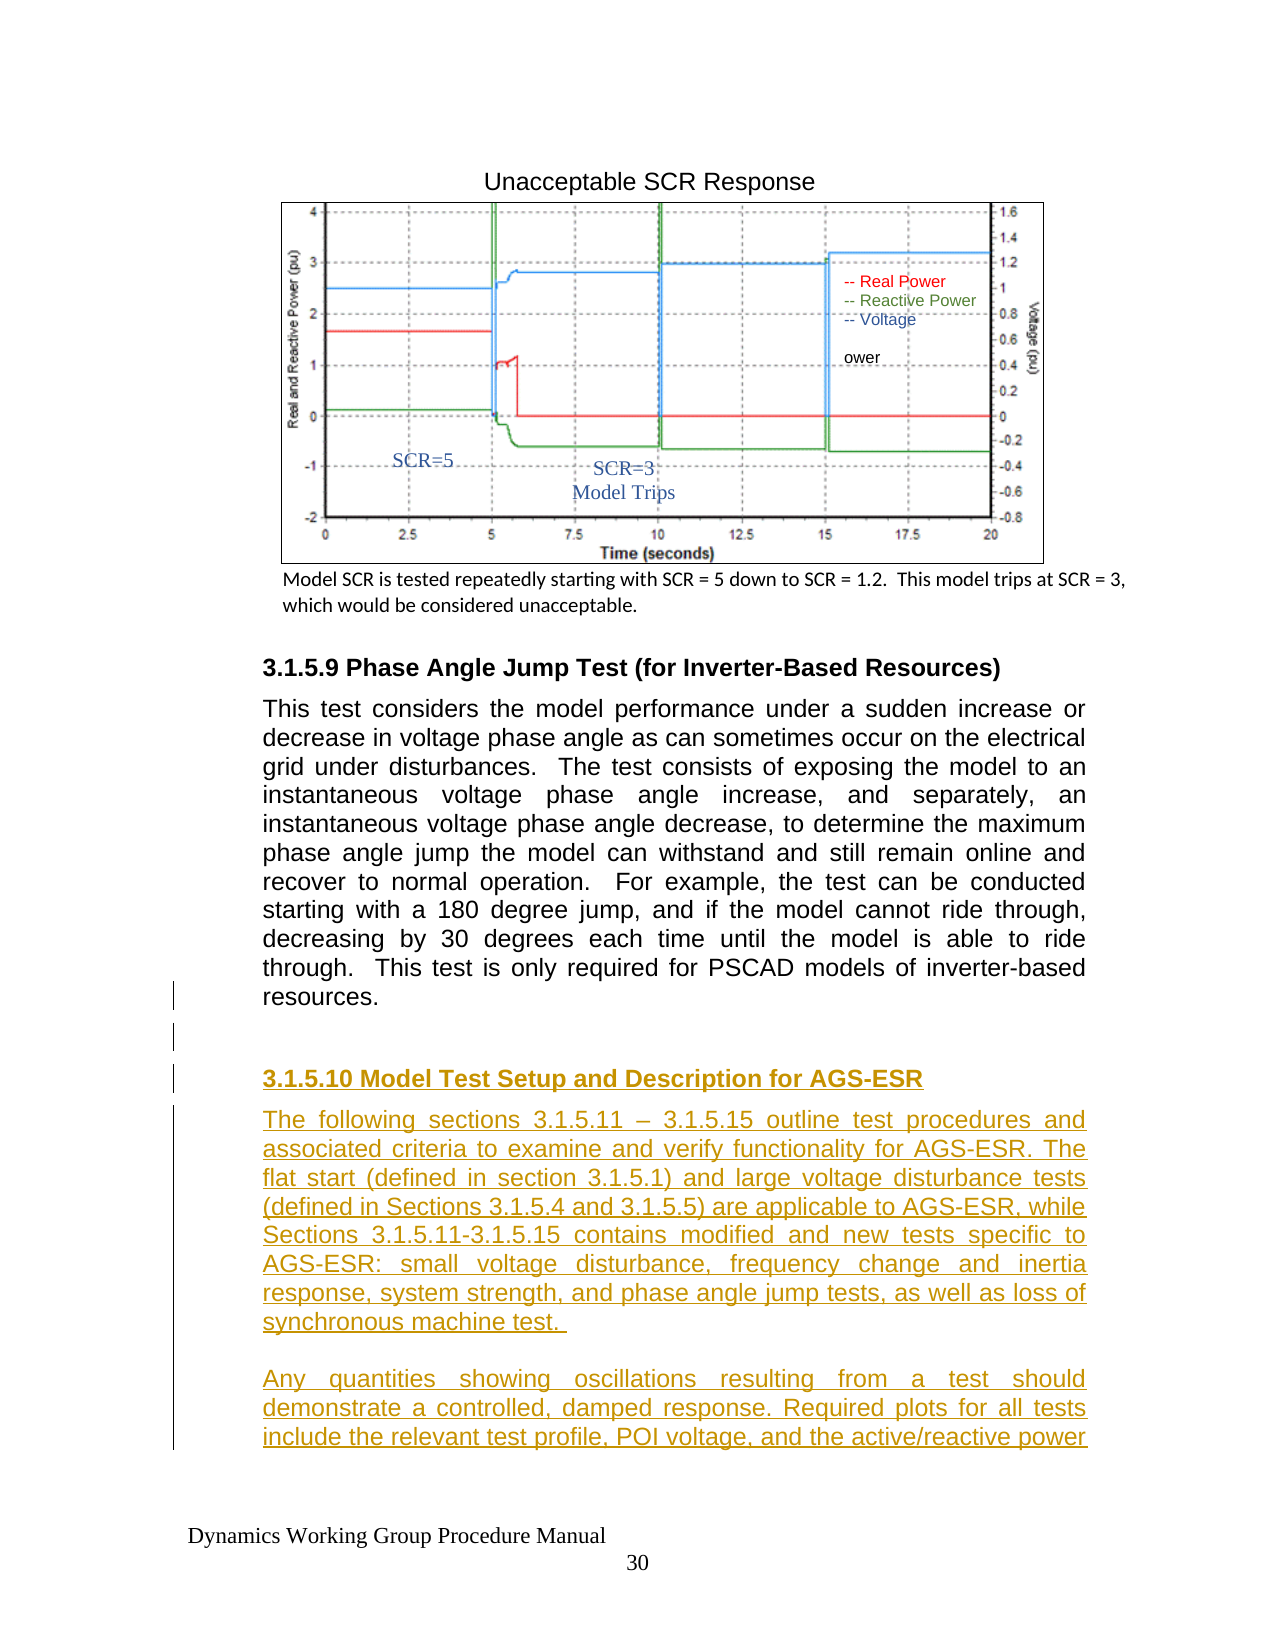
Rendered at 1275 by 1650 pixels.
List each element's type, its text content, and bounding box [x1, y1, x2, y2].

text This test considers the model performance under a sudden increase or decrease in voltage phase angle as can sometimes occur on the electrical grid under disturbances. The test consists of exposing the model to an instantaneous voltage phase angle increase, and separately, an instantaneous voltage phase angle decrease, to determine the maximum phase angle jump the model can withstand and still remain online and recover to normal operation. For example, the test can be conducted starting with a 180 degree jump, and if the model cannot ride through, decreasing by 30 degrees each time until the model is able to ride through. This test is only required for PSCAD models of inverter-based resources. [262, 694, 1087, 1010]
picture [282, 203, 1043, 563]
text 3.1.5.9 Phase Angle Jump Test (for Inverter-Based Resources) [262, 653, 1087, 681]
